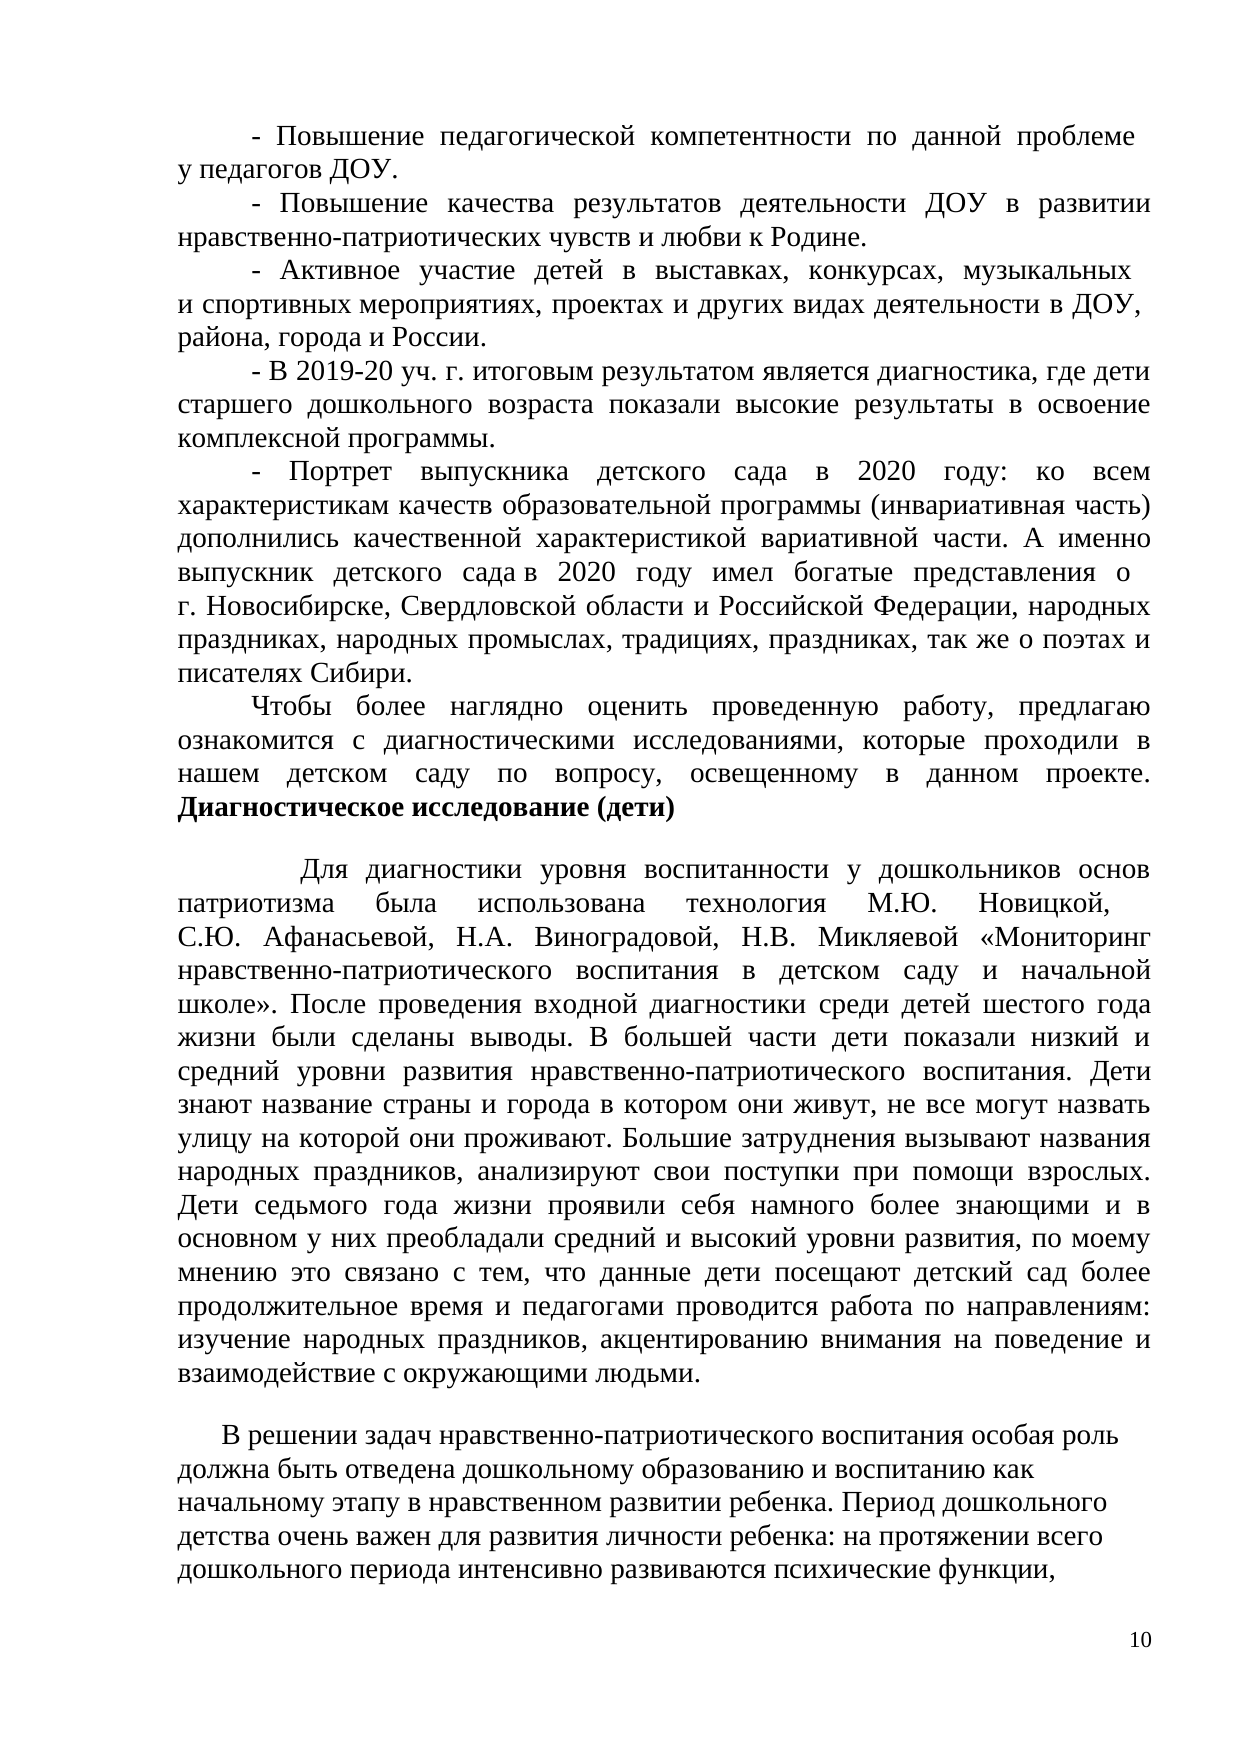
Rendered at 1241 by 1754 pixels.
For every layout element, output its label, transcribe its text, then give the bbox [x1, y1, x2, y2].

text - В 2019-20 уч. г. итоговым результатом является диагностика, где дети старшего дошкольного возраста показали высокие результаты в освоение комплексной программы. [177, 353, 1152, 453]
text - Активное участие детей в выставках, конкурсах, музыкальных и спортивных мероприятиях, проектах и других видах деятельности в ДОУ, района, города и России. [177, 252, 1152, 353]
text - Портрет выпускника детского сада в 2020 году: ко всем характеристикам качеств образовательной программы (инвариативная часть) дополнились качественной характеристикой вариативной части. А именно выпускник детского сада в 2020 году имел богатые представления о г. Новосибирске, Свердловской области и Российской Федерации, народных праздниках, народных промыслах, традициях, праздниках, так же о поэтах и писателях Сибири. [177, 453, 1152, 688]
text Чтобы более наглядно оценить проведенную работу, предлагаю ознакомится с диагностическими исследованиями, которые проходили в нашем детском саду по вопросу, освещенному в данном проекте. Диагностическое исследование (дети) [177, 688, 1152, 822]
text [177, 1417, 1152, 1585]
text - Повышение педагогической компетентности по данной проблеме у педагогов ДОУ. [177, 118, 1152, 185]
text - Повышение качества результатов деятельности ДОУ в развитии нравственно-патриотических чувств и любви к Родине. [177, 185, 1152, 252]
text Для диагностики уровня воспитанности у дошкольников основ патриотизма была использована технология М.Ю. Новицкой, С.Ю. Афанасьевой, Н.А. Виноградовой, Н.В. Микляевой «Мониторинг нравственно-патриотического воспитания в детском саду и начальной школе». После проведения входной диагностики среди детей шестого года жизни были сделаны выводы. В большей части дети показали низкий и средний уровни развития нравственно-патриотического воспитания. Дети знают название страны и города в котором они живут, не все могут назвать улицу на которой они проживают. Большие затруднения вызывают названия народных праздников, анализируют свои поступки при помощи взрослых. Дети седьмого года жизни проявили себя намного более знающими и в основном у них преобладали средний и высокий уровни развития, по моему мнению это связано с тем, что данные дети посещают детский сад более продолжительное время и педагогами проводится работа по направлениям: изучение народных праздников, акцентированию внимания на поведение и взаимодействие с окружающими людьми. [177, 852, 1152, 1388]
